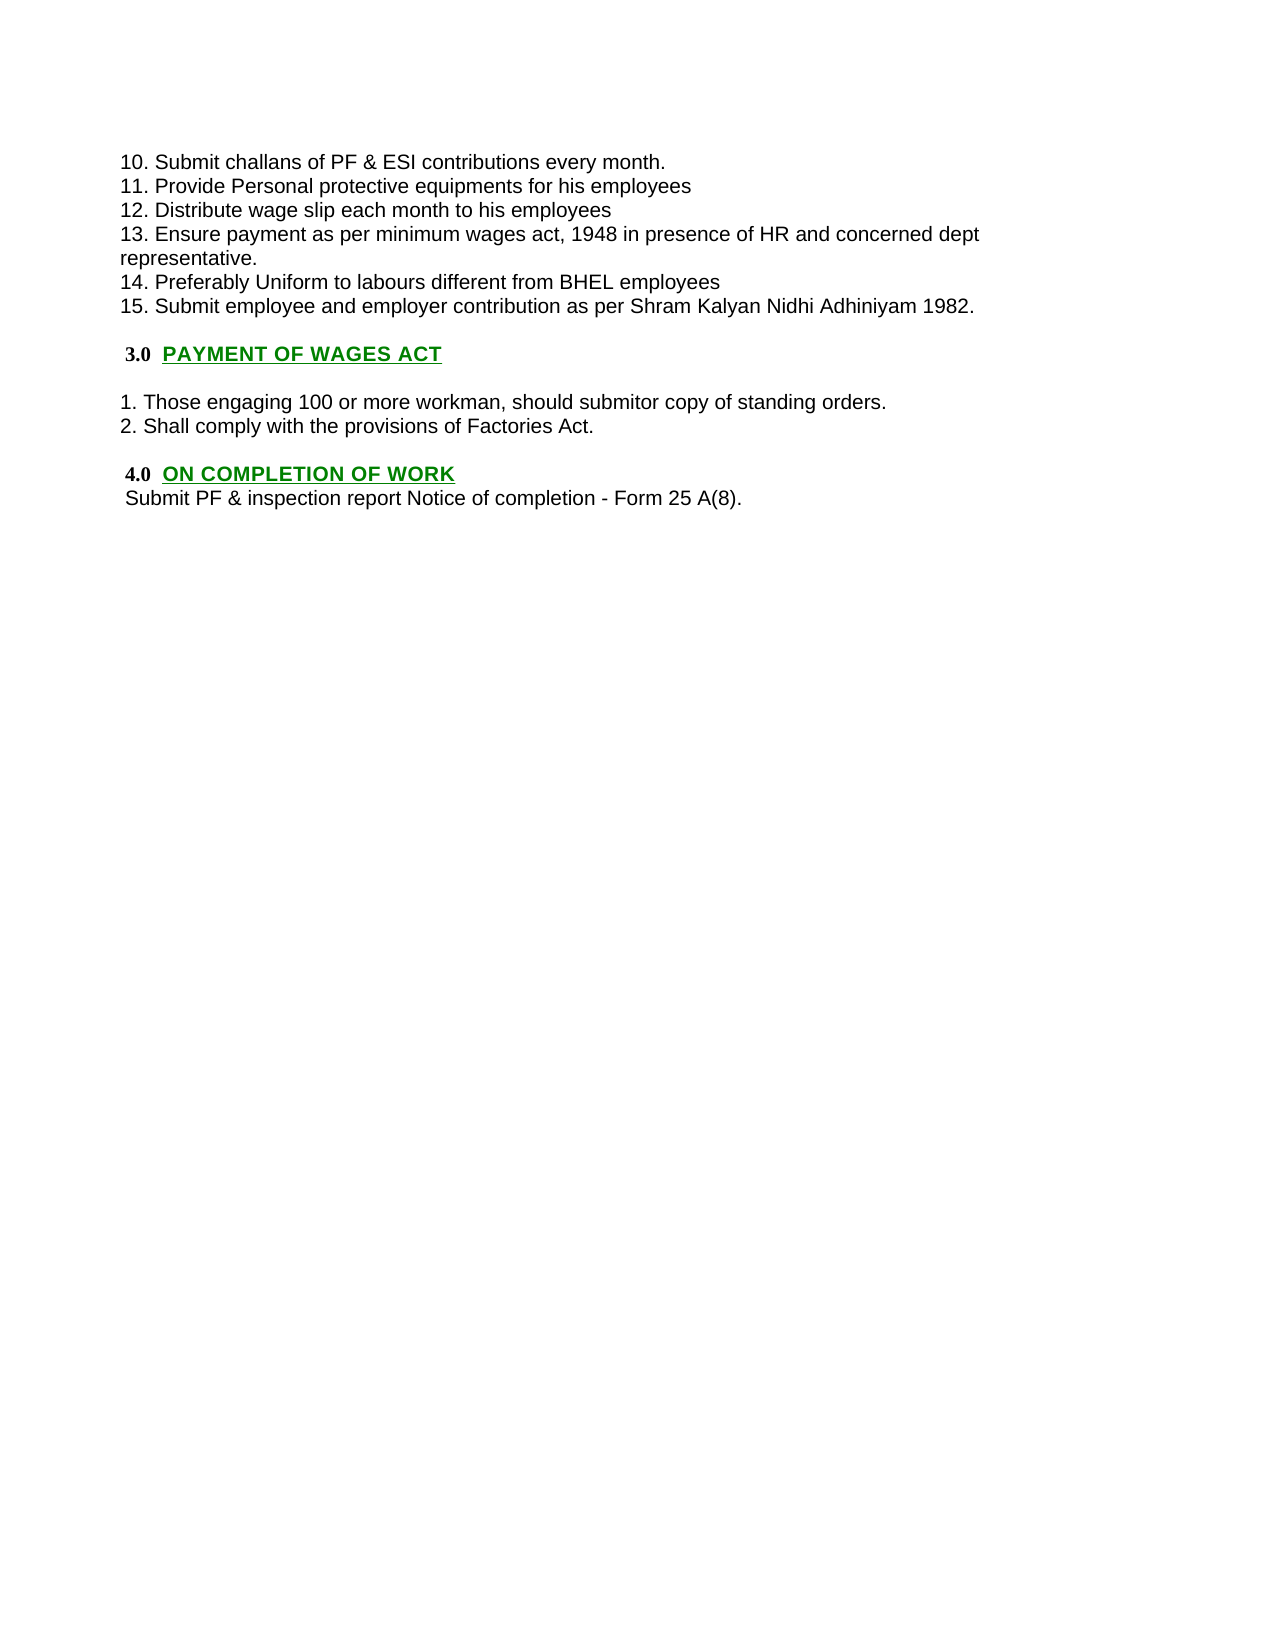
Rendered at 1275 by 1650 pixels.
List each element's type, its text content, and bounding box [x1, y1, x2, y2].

text 14. Preferably Uniform to labours different from BHEL employees [120, 270, 1095, 294]
text 1. Those engaging 100 or more workman, should submitor copy of standing orders. [120, 390, 1095, 414]
text Submit PF & inspection report Notice of completion - Form (8). [125, 486, 1095, 510]
text 15. Submit employee and employer contribution as per Shram Kalyan Nidhi Adhiniyam 1982. [120, 294, 1095, 318]
list PAYMENT OF WAGES ACT [125, 342, 1095, 366]
text 11. Provide Personal protective equipments for his employees [120, 174, 1095, 198]
text 2. Shall comply with the provisions of Factories Act. [120, 414, 1095, 438]
text 12. Distribute wage slip each month to his employees [120, 198, 1095, 222]
text 10. Submit challans of PF & ESI contributions every month. [120, 150, 1095, 174]
text 13. Ensure payment as per minimum wages act, presence of HR and concerned dept representative. [120, 222, 1095, 270]
list ON COMPLETION OF WORK [125, 462, 1095, 486]
